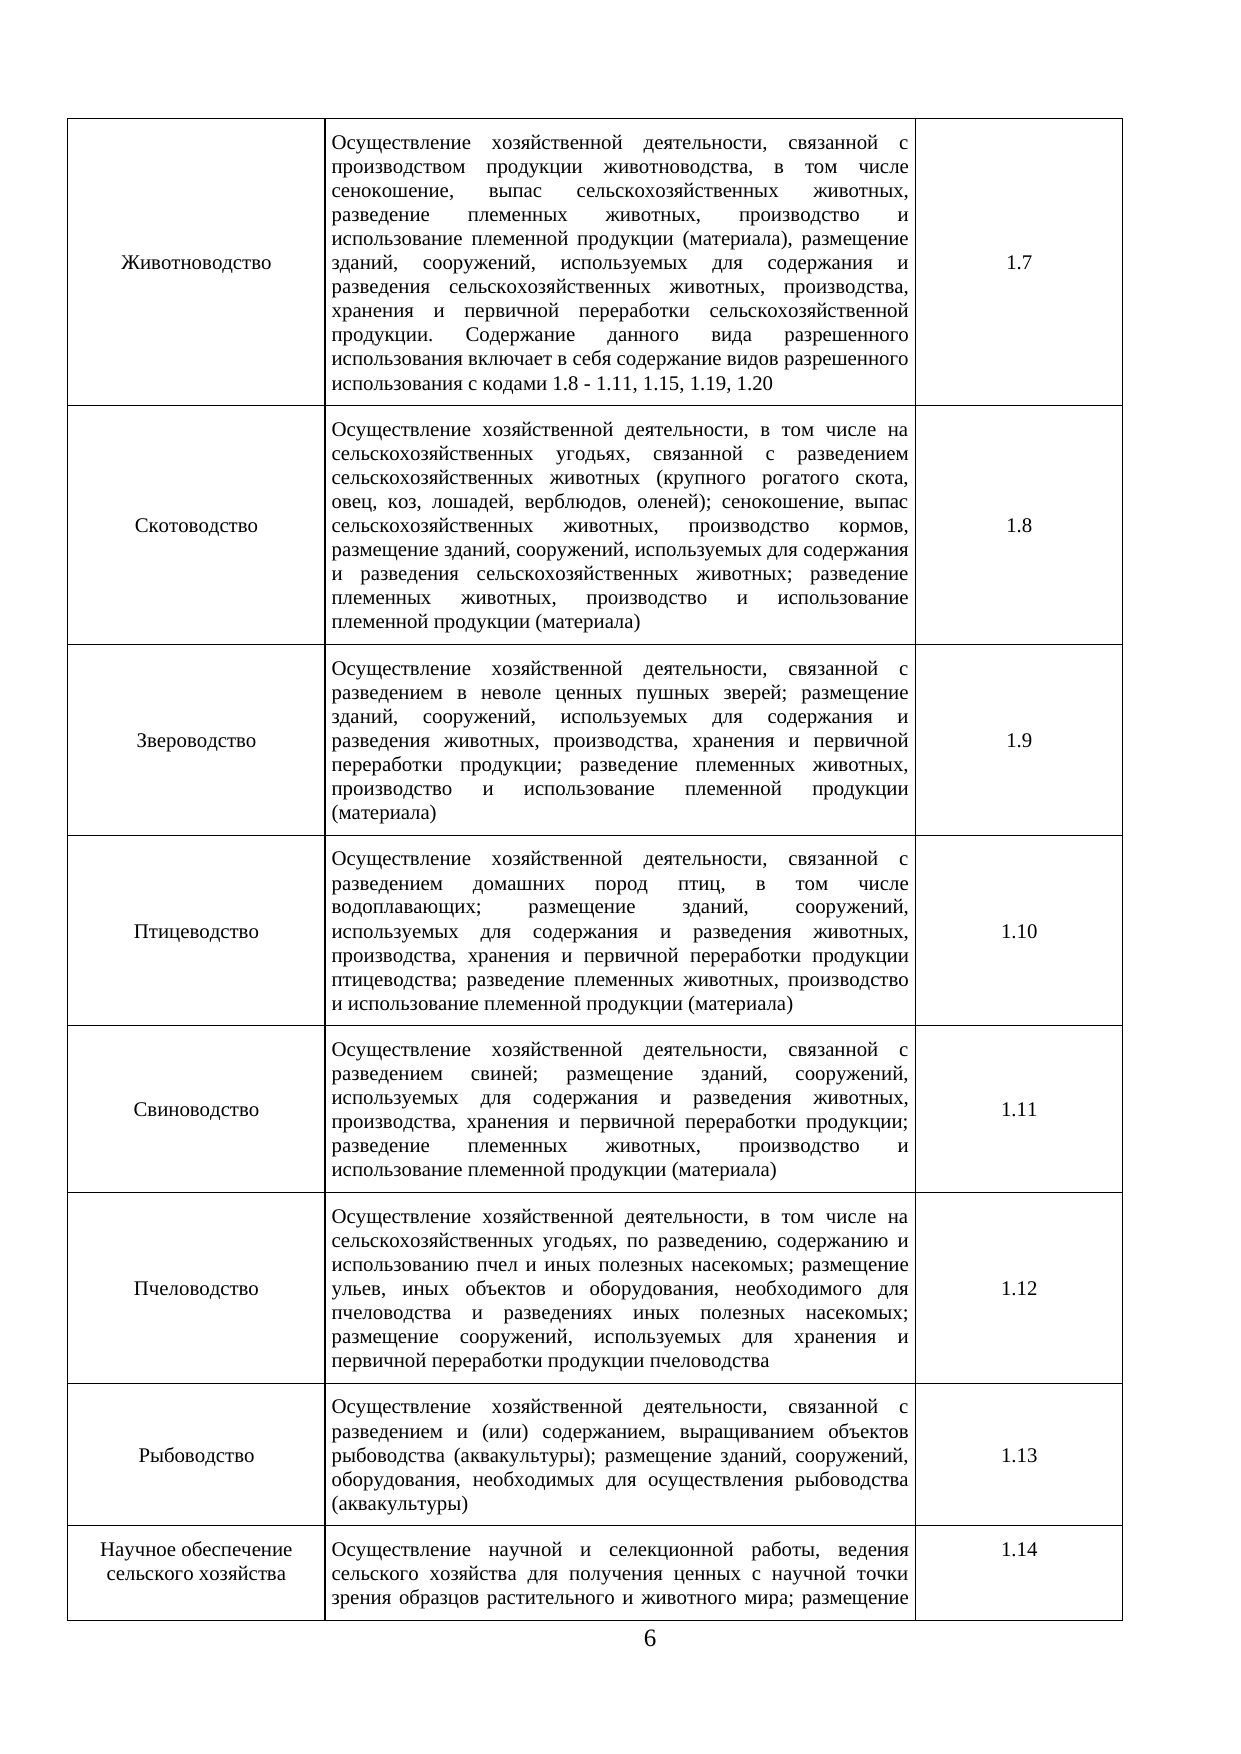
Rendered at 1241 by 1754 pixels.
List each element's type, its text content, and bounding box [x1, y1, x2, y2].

table_cell Осуществление хозяйственной деятельности, связанной с разведением домашних пород птиц, в том числе водоплавающих; размещение зданий, сооружений, используемых для содержания и разведения животных, производства, хранения и первичной переработки продукции птицеводства; разведение племенных животных, производство и использование племенной продукции (материала) [326, 836, 915, 1025]
table_cell Свиноводство [68, 1026, 324, 1192]
table_cell Животноводство [68, 119, 324, 405]
table_cell Осуществление хозяйственной деятельности, связанной с разведением свиней; размещение зданий, сооружений, используемых для содержания и разведения животных, производства, хранения и первичной переработки продукции; разведение племенных животных, производство и использование племенной продукции (материала) [326, 1026, 915, 1192]
table_cell 1.9 [916, 645, 1122, 835]
table_cell Скотоводство [68, 406, 324, 644]
table_cell Осуществление хозяйственной деятельности, в том числе на сельскохозяйственных угодьях, связанной с разведением сельскохозяйственных животных (крупного рогатого скота, овец, коз, лошадей, верблюдов, оленей); сенокошение, выпас сельскохозяйственных животных, производство кормов, размещение зданий, сооружений, используемых для содержания и разведения сельскохозяйственных животных; разведение племенных животных, производство и использование племенной продукции (материала) [326, 406, 915, 644]
table_cell 1.10 [916, 836, 1122, 1025]
table_cell Осуществление хозяйственной деятельности, связанной с разведением и (или) содержанием, выращиванием объектов рыбоводства (аквакультуры); размещение зданий, сооружений, оборудования, необходимых для осуществления рыбоводства (аквакультуры) [326, 1384, 915, 1525]
table_cell Птицеводство [68, 836, 324, 1025]
table_cell 1.14 [916, 1526, 1122, 1620]
table_cell 1.7 [916, 119, 1122, 405]
table_cell Звероводство [68, 645, 324, 835]
table_cell Рыбоводство [68, 1384, 324, 1525]
table_cell 1.13 [916, 1384, 1122, 1525]
table_cell Осуществление хозяйственной деятельности, в том числе на сельскохозяйственных угодьях, по разведению, содержанию и использованию пчел и иных полезных насекомых; размещение ульев, иных объектов и оборудования, необходимого для пчеловодства и разведениях иных полезных насекомых; размещение сооружений, используемых для хранения и первичной переработки продукции пчеловодства [326, 1193, 915, 1383]
table_cell Осуществление хозяйственной деятельности, связанной с разведением в неволе ценных пушных зверей; размещение зданий, сооружений, используемых для содержания и разведения животных, производства, хранения и первичной переработки продукции; разведение племенных животных, производство и использование племенной продукции (материала) [326, 645, 915, 835]
table_cell Пчеловодство [68, 1193, 324, 1383]
table_cell 1.11 [916, 1026, 1122, 1192]
table_cell 1.8 [916, 406, 1122, 644]
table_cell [326, 1526, 915, 1620]
table_cell 1.12 [916, 1193, 1122, 1383]
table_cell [68, 1526, 324, 1620]
table_cell Осуществление хозяйственной деятельности, связанной с производством продукции животноводства, в том числе сенокошение, выпас сельскохозяйственных животных, разведение племенных животных, производство и использование племенной продукции (материала), размещение зданий, сооружений, используемых для содержания и разведения сельскохозяйственных животных, производства, хранения и первичной переработки сельскохозяйственной продукции. Содержание данного вида разрешенного использования включает в себя содержание видов разрешенного использования с кодами 1.8 - 1.11, 1.15, 1.19, 1.20 [326, 119, 915, 405]
